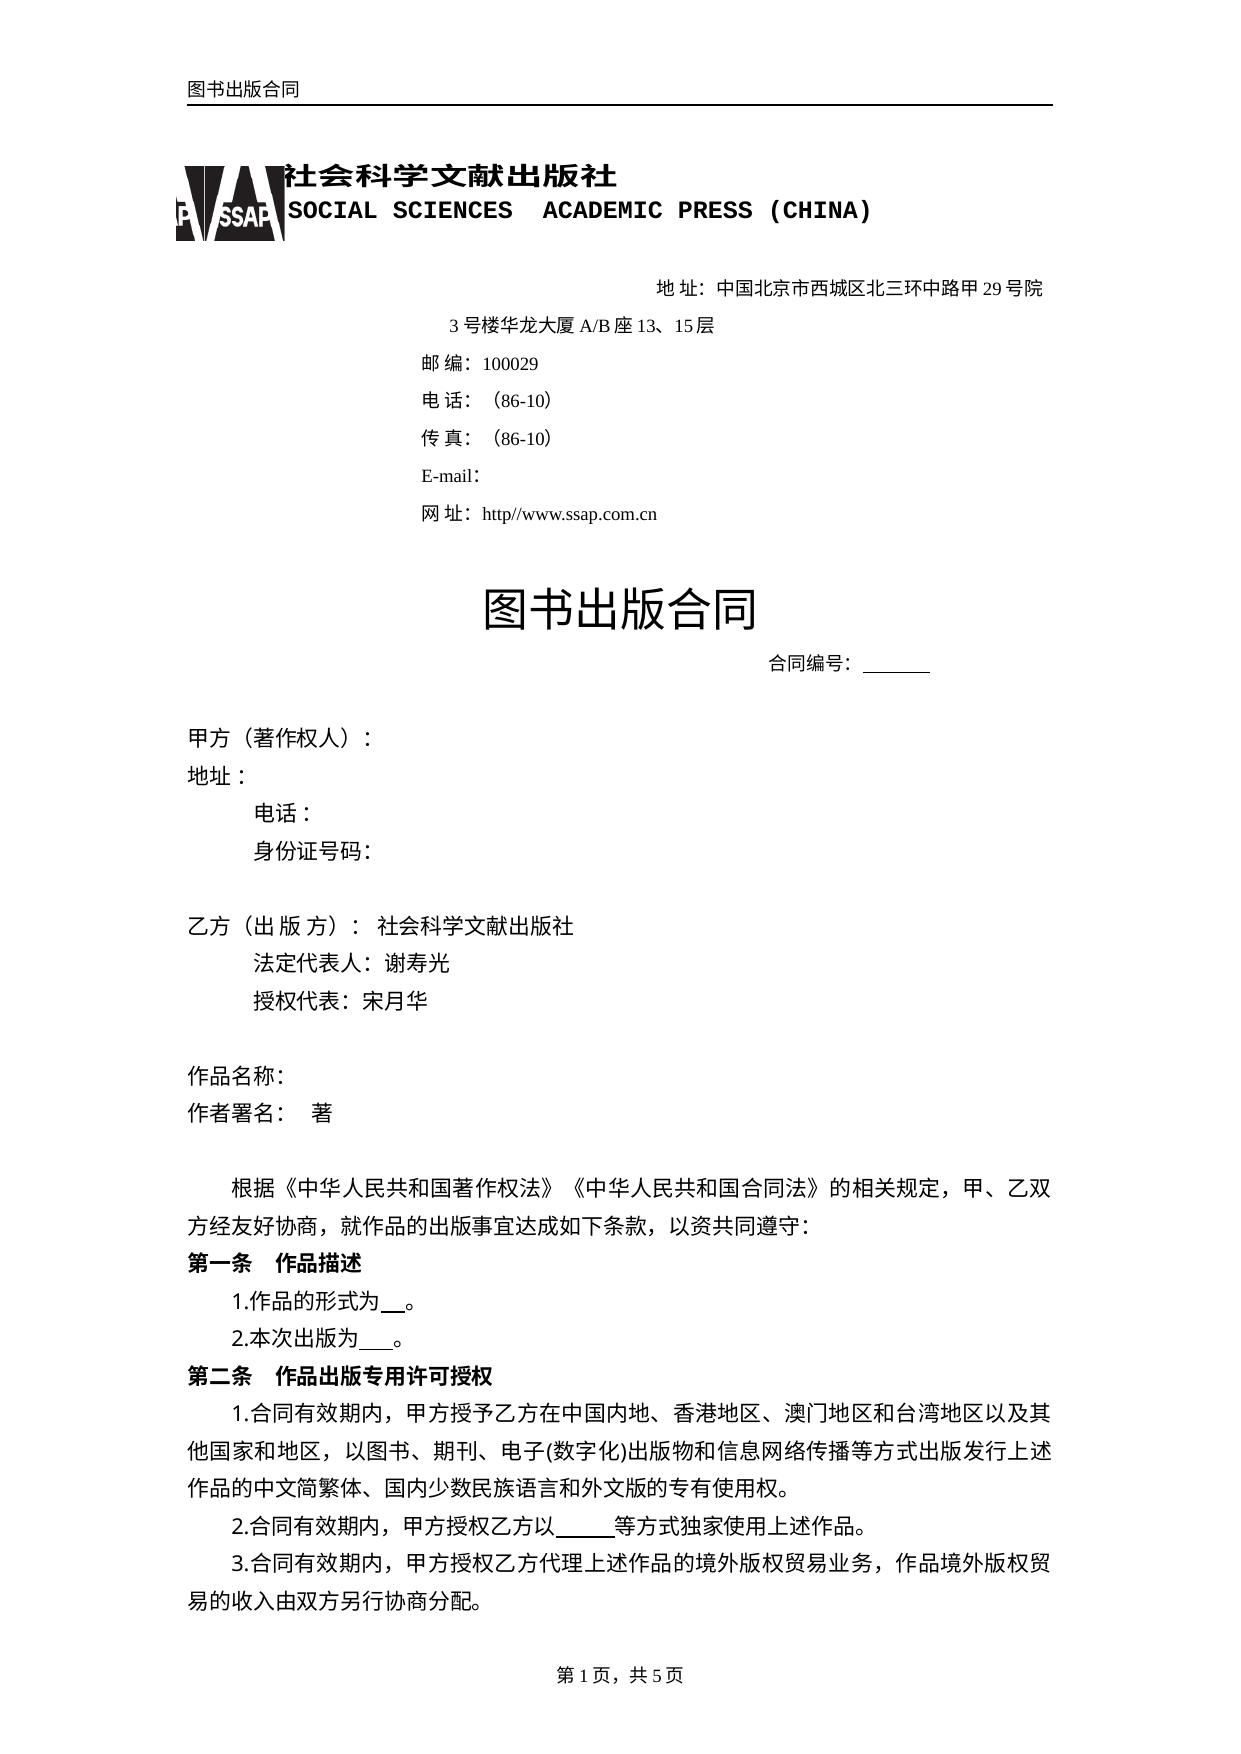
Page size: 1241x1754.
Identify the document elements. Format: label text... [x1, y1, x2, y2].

list 作品描述 [187, 1243, 1053, 1281]
text 1.合同有效期内，甲方授予乙方在中国内地、香港地区、澳门地区和台湾地区以及其他国家和地区，以图书、期刊、电子(数字化)出版物和信息网络传播等方式出版发行上述作品的中文简繁体、国内少数民族语言和外文版的专有使用权。 [187, 1393, 1053, 1506]
text 根据《中华人民共和国著作权法》《中华人民共和国合同法》的相关规定，甲、乙双方经友好协商，就作品的出版事宜达成如下条款，以资共同遵守： [187, 1168, 1053, 1243]
text 授权代表：宋月华 [187, 981, 1053, 1018]
text 网 址：http//www.ssap.com.cn [187, 493, 1053, 531]
text 乙方（出 版 方）： 社会科学文献出版社 [187, 906, 1053, 943]
text 传 真：（86-10） [187, 418, 1053, 456]
text 作者署名： 著 [187, 1093, 1053, 1131]
text 地 址：中国北京市西城区北三环中路甲29号院 [187, 268, 1053, 306]
text 甲方（著作权人）： [187, 718, 1053, 756]
text 电话 ： [187, 793, 1053, 831]
text 邮 编：100029 [187, 343, 1053, 381]
text 1.作品的形式为 。 [187, 1281, 1053, 1318]
picture [176, 166, 285, 241]
text 3.合同有效期内，甲方授权乙方代理上述作品的境外版权贸易业务，作品境外版权贸易的收入由双方另行协商分配。 [187, 1543, 1053, 1618]
text 2.合同有效期内，甲方授权乙方以 等方式独家使用上述作品。 [187, 1506, 1053, 1543]
text SOCIAL SCIENCES ACADEMIC PRESS (CHINA) [285, 193, 1053, 231]
text 3号楼华龙大厦A/B座13、15层 [187, 306, 1053, 343]
text E-mail： [187, 456, 1053, 493]
text 身份证号码： [187, 831, 1053, 868]
text 地址 ： [187, 756, 1053, 793]
list 作品出版专用许可授权 [187, 1356, 1053, 1393]
text 电 话：（86-10） [187, 381, 1053, 418]
text 图书出版合同 [187, 568, 1053, 643]
text 法定代表人：谢寿光 [187, 943, 1053, 981]
text 合同编号： [187, 643, 1016, 681]
text 作品名称： [187, 1056, 1053, 1093]
text 2.本次出版为 。 [187, 1318, 1053, 1356]
text 社会科学文献出版社 [187, 156, 1053, 193]
